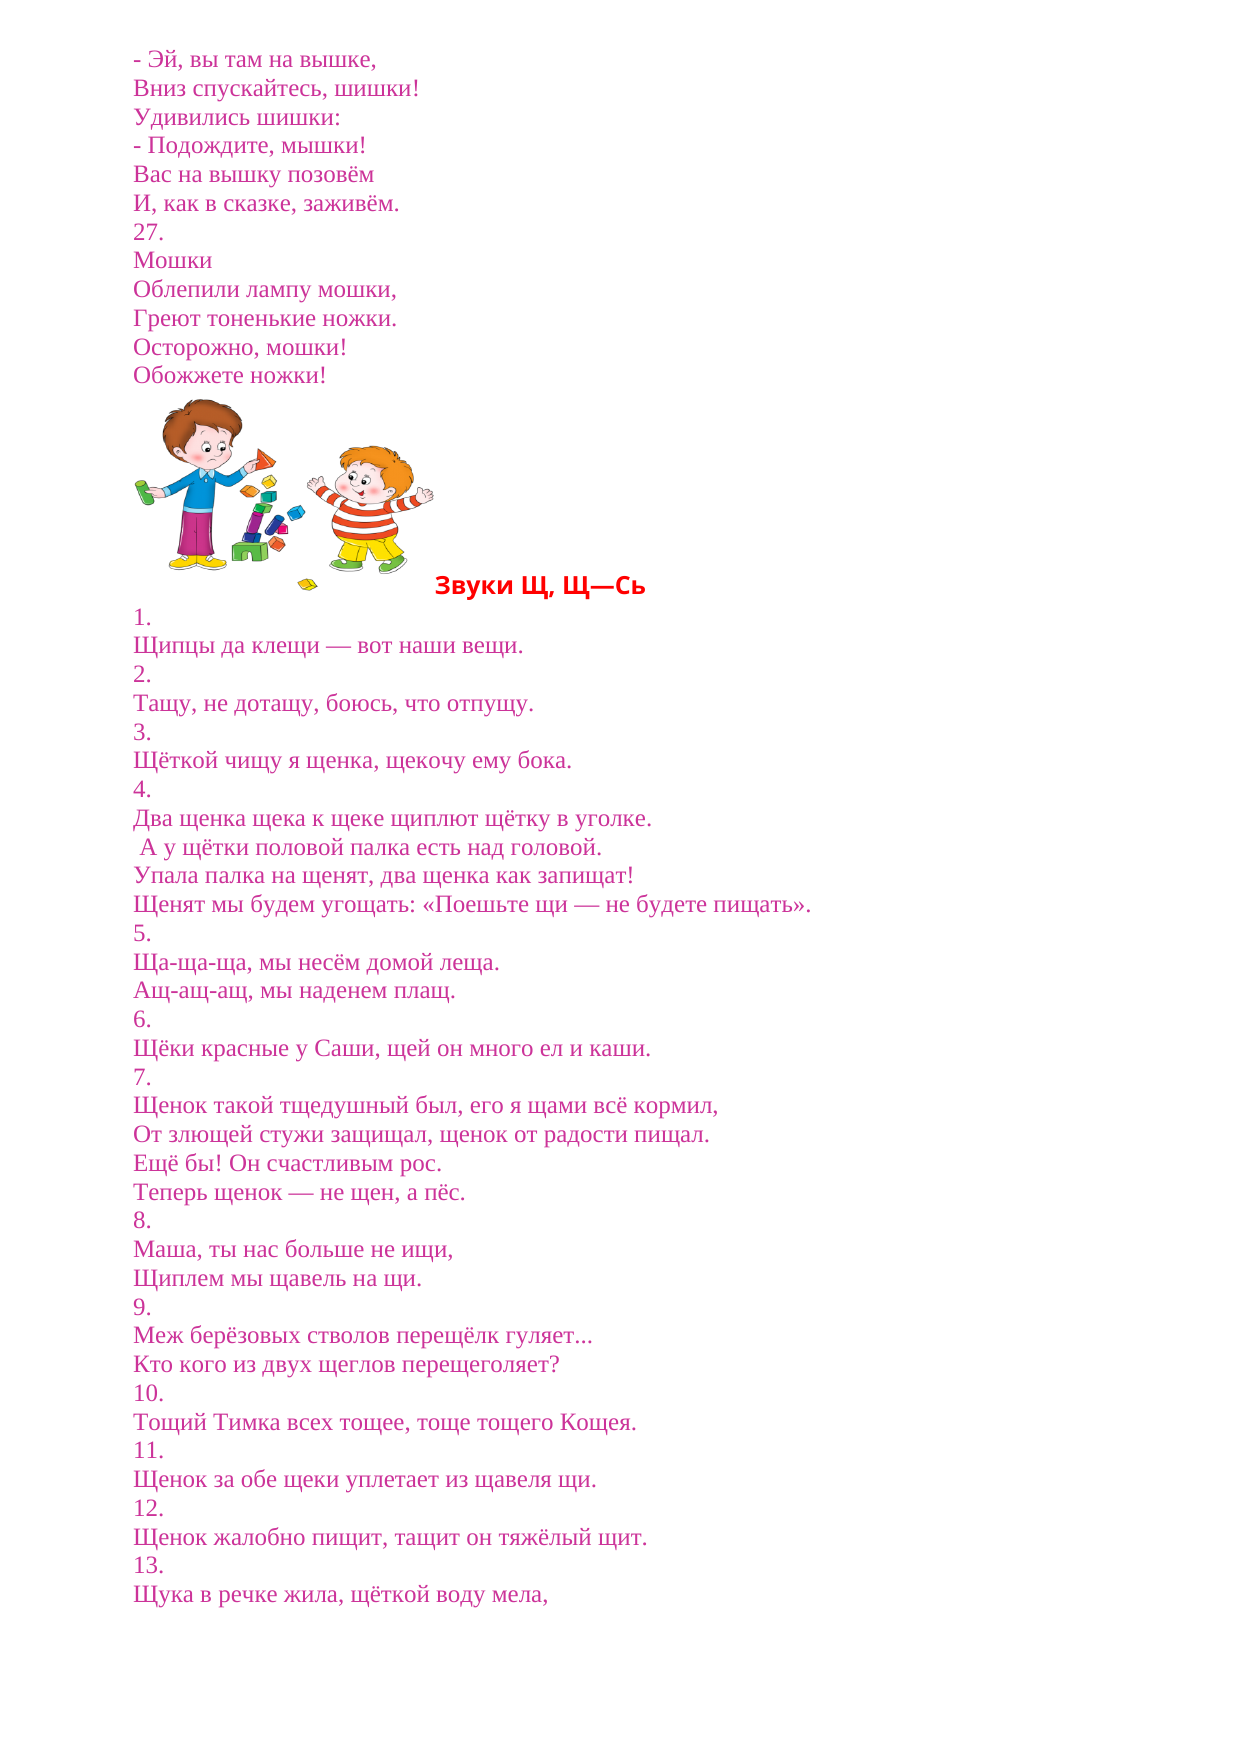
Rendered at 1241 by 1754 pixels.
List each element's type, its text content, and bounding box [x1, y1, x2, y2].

text Ещё бы! Он счастливым рос. [59, 1148, 1093, 1177]
text Щиплем мы щавель на щи. [59, 1263, 1093, 1292]
picture [132, 389, 435, 595]
text Облепили лампу мошки, [59, 274, 1093, 303]
text Щенок за обе щеки уплетает из щавеля щи. [59, 1464, 1093, 1493]
text 12. [59, 1493, 1093, 1522]
text 7. [59, 1062, 1093, 1091]
text Мошки [59, 246, 1093, 274]
text Щенок такой тщедушный был, его я щами всё кормил, [59, 1091, 1093, 1119]
text Осторожно, мошки! [59, 332, 1093, 361]
text Два щенка щека к щеке щиплют щётку в уголке. [59, 803, 1093, 832]
text От злющей стужи защищал, щенок от радости пищал. [59, 1119, 1093, 1148]
text И, как в сказке, заживём. [59, 188, 1093, 217]
text 11. [59, 1436, 1093, 1464]
text 9. [59, 1292, 1093, 1321]
text - Подождите, мышки! [59, 131, 1093, 159]
text 13. [59, 1551, 1093, 1579]
text Обожжете ножки! [59, 361, 1093, 389]
text Ащ-ащ-ащ, мы наденем плащ. [59, 976, 1093, 1004]
text - Эй, вы там на вышке, [59, 44, 1093, 73]
text Маша, ты нас больше не ищи, [59, 1234, 1093, 1263]
text Теперь щенок — не щен, а пёс. [59, 1177, 1093, 1206]
text Ща-ща-ща, мы несём домой леща. [59, 947, 1093, 976]
text Тощий Тимка всех тощее, тоще тощего Кощея. [59, 1407, 1093, 1436]
text Щенок жалобно пищит, тащит он тяжёлый щит. [59, 1522, 1093, 1551]
text 3. [59, 717, 1093, 746]
text Упала палка на щенят, два щенка как запищат! [59, 861, 1093, 889]
text Кто кого из двух щеглов перещеголяет? [59, 1349, 1093, 1378]
text 27. [59, 217, 1093, 246]
text Вас на вышку позовём [59, 159, 1093, 188]
text Щёткой чищу я щенка, щекочу ему бока. [59, 746, 1093, 774]
text 4. [59, 774, 1093, 803]
text Удивились шишки: [59, 102, 1093, 131]
text 2. [59, 659, 1093, 688]
text 10. [59, 1378, 1093, 1407]
text Греют тоненькие ножки. [59, 303, 1093, 332]
text 8. [59, 1206, 1093, 1234]
text Меж берёзовых стволов перещёлк гуляет... [59, 1321, 1093, 1349]
text Щёки красные у Саши, щей он много ел и каши. [59, 1033, 1093, 1062]
text 6. [59, 1004, 1093, 1033]
text Тащу, не дотащу, боюсь, что отпущу. [59, 688, 1093, 717]
text Щука в речке жила, щёткой воду мела, [59, 1579, 1093, 1608]
text 1. [59, 602, 1093, 631]
text Щенят мы будем угощать: «Поешьте щи — не будете пищать». [59, 889, 1093, 918]
text Вниз спускайтесь, шишки! [59, 73, 1093, 102]
text А у щётки половой палка есть над головой. [59, 832, 1093, 861]
text 5. [59, 918, 1093, 947]
text Щипцы да клещи — вот наши вещи. [59, 631, 1093, 659]
